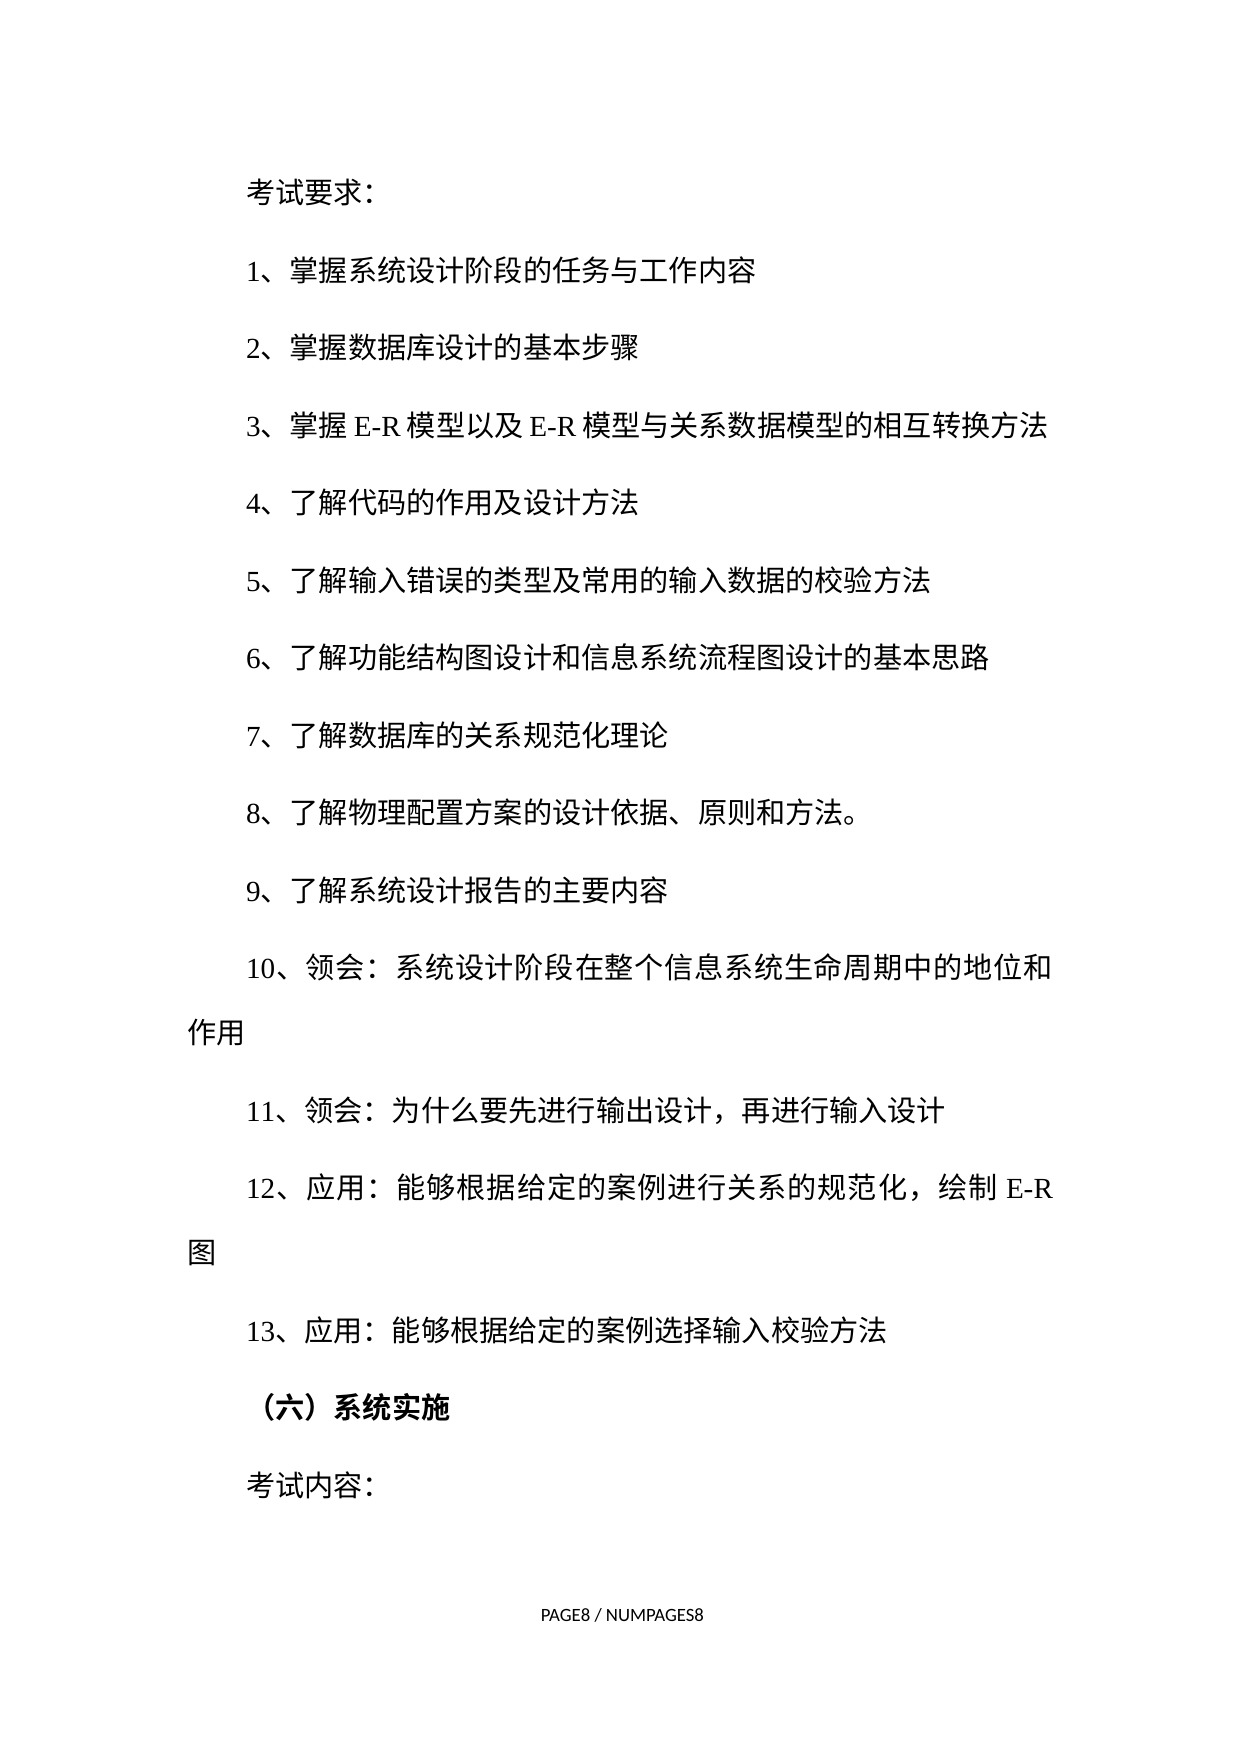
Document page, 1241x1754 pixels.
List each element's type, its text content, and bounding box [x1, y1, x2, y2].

text 7、了解数据库的关系规范化理论 [187, 701, 1053, 766]
text 10、领会：系统设计阶段在整个信息系统生命周期中的地位和作用 [187, 933, 1053, 1063]
text 考试内容： [187, 1451, 1053, 1516]
text 3、掌握E-R模型以及E-R模型与关系数据模型的相互转换方法 [187, 391, 1053, 456]
text 1、掌握系统设计阶段的任务与工作内容 [187, 236, 1053, 301]
text 4、了解代码的作用及设计方法 [187, 468, 1053, 533]
text 12、应用：能够根据给定的案例进行关系的规范化，绘制E-R图 [187, 1153, 1053, 1283]
text 5、了解输入错误的类型及常用的输入数据的校验方法 [187, 546, 1053, 611]
text 考试要求： [187, 158, 1053, 223]
text 13、应用：能够根据给定的案例选择输入校验方法 [187, 1296, 1053, 1361]
text 2、掌握数据库设计的基本步骤 [187, 313, 1053, 378]
text 6、了解功能结构图设计和信息系统流程图设计的基本思路 [187, 623, 1053, 688]
text （六）系统实施 [187, 1373, 1053, 1438]
text 9、了解系统设计报告的主要内容 [187, 856, 1053, 921]
text 11、领会：为什么要先进行输出设计，再进行输入设计 [187, 1076, 1053, 1141]
text 8、了解物理配置方案的设计依据、原则和方法。 [187, 778, 1053, 843]
